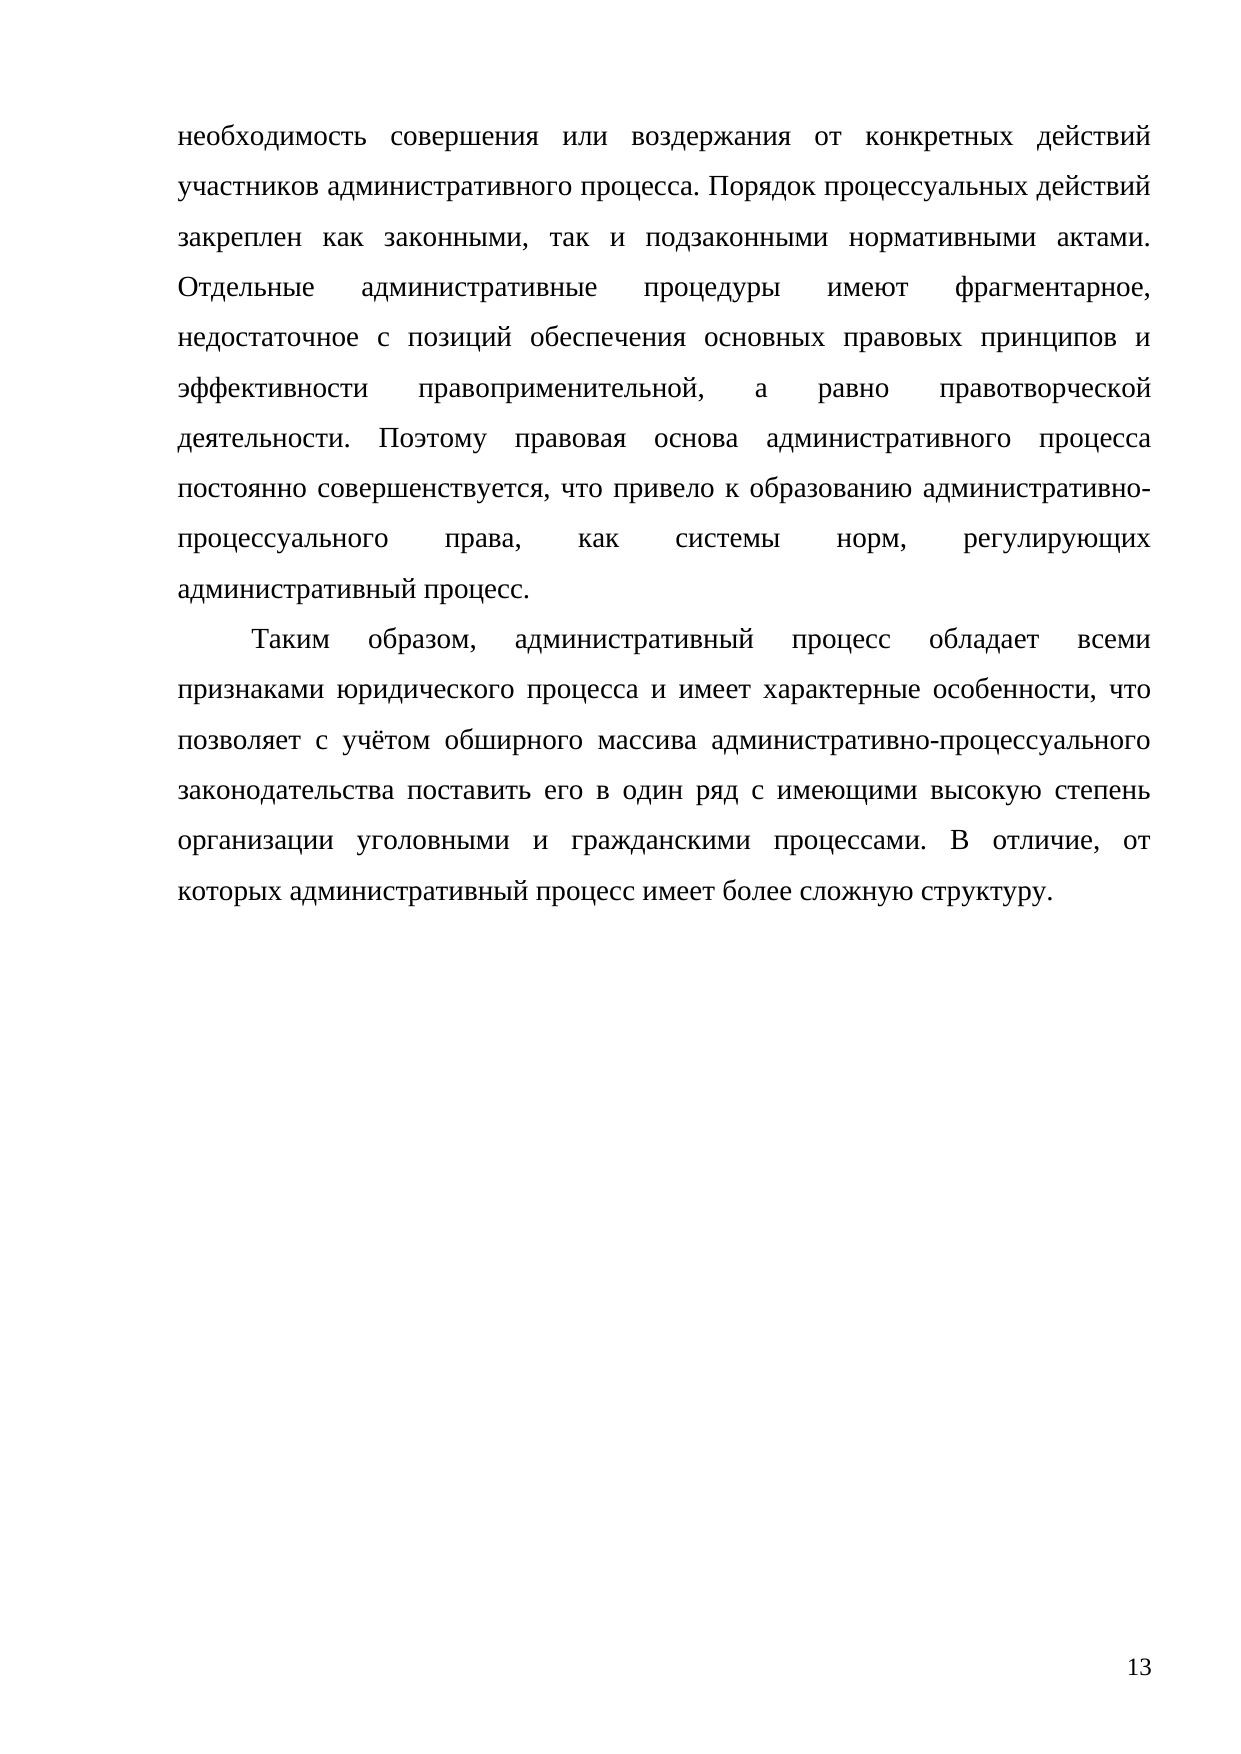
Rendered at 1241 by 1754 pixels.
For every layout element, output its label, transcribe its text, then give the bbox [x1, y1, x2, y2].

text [177, 118, 1152, 604]
text Таким образом, административный процесс обладает всеми признаками юридического процесса и имеет характерные особенности, что позволяет с учётом обширного массива административно-процессуального законодательства поставить его в один ряд с имеющими высокую степень организации уголовными и гражданскими процессами. В отличие, от которых административный процесс имеет более сложную структуру. [177, 621, 1152, 906]
